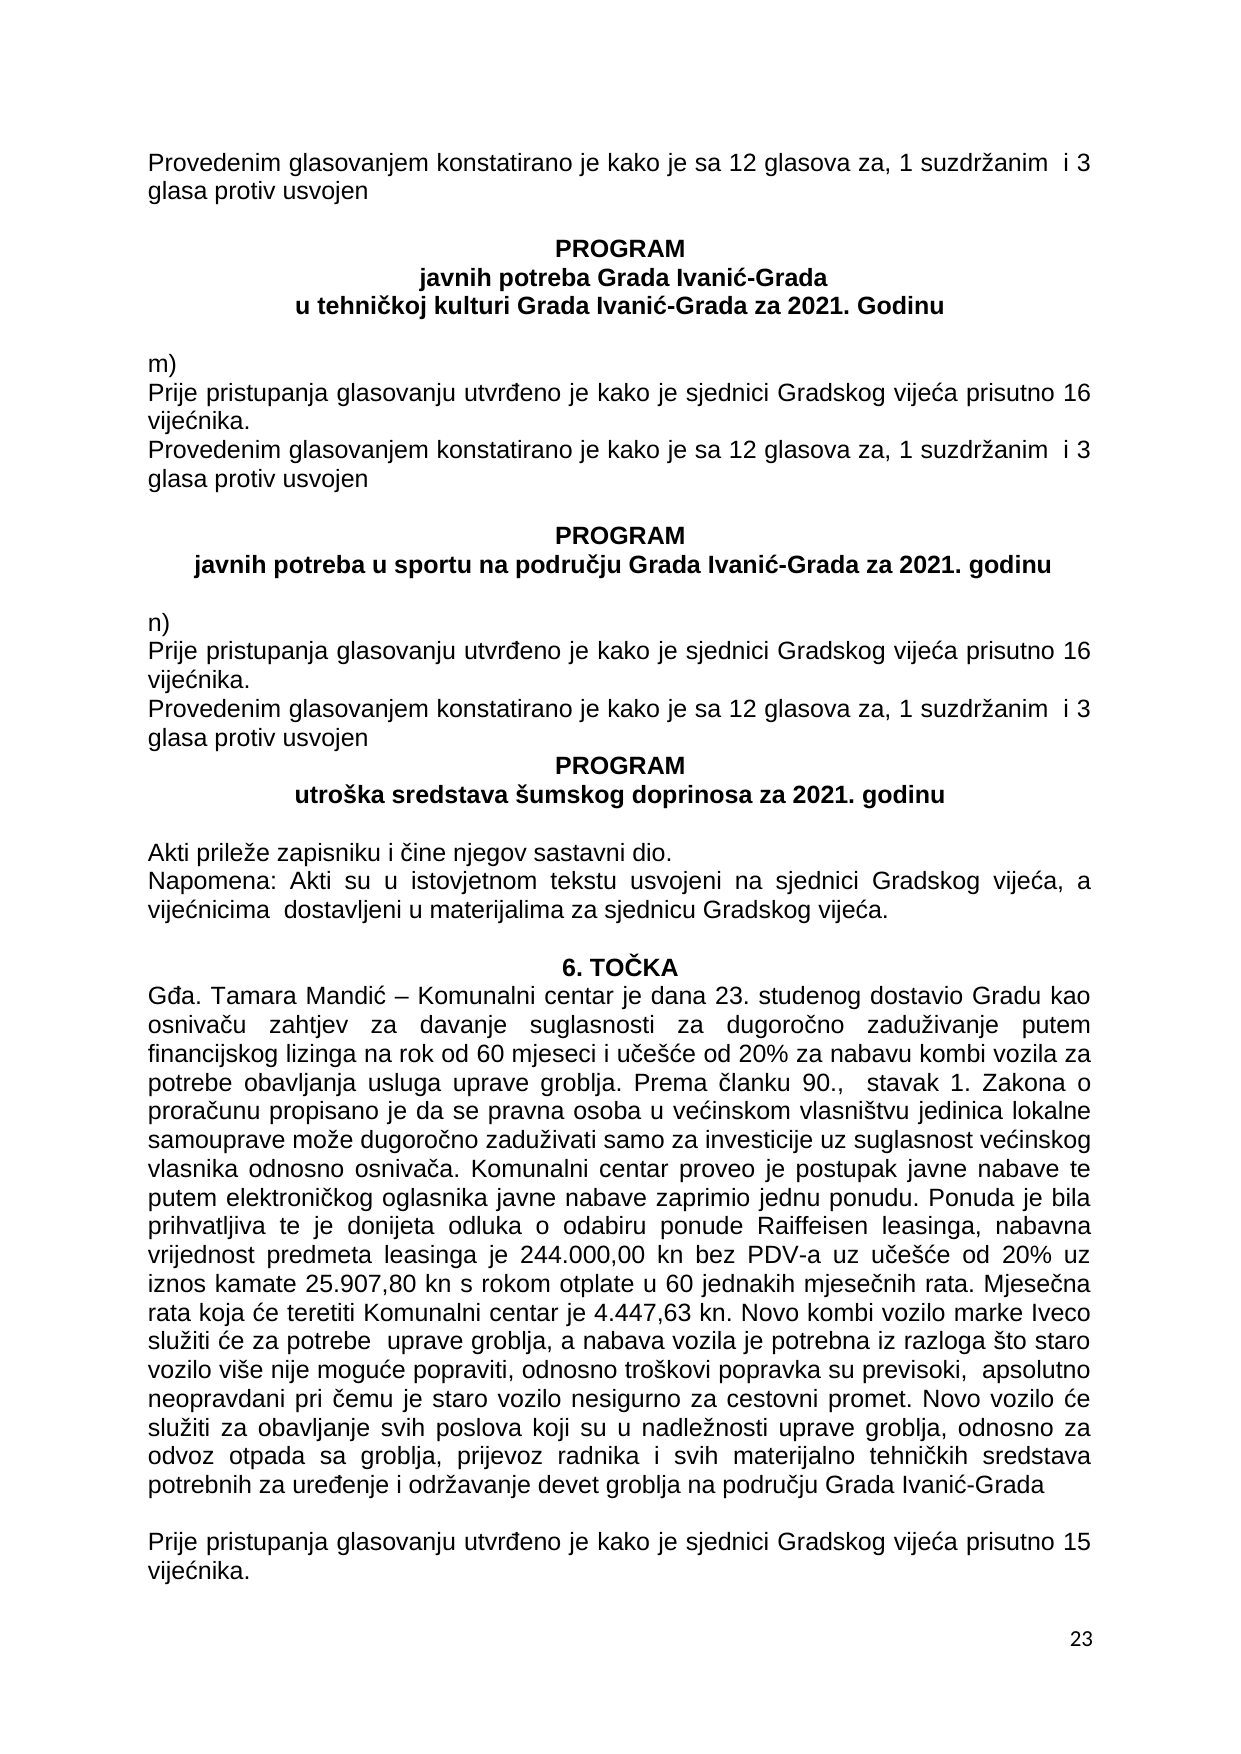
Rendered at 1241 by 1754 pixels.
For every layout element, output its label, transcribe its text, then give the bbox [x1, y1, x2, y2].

text u tehničkoj kulturi Grada Ivanić-Grada za 2021. Godinu [148, 291, 1093, 320]
text PROGRAM [148, 234, 1093, 263]
text Napomena: Akti su u istovjetnom tekstu usvojeni na sjednici Gradskog vijeća, a vijećnicima dostavljeni u materijalima za sjednicu Gradskog vijeća. [148, 866, 1093, 924]
text m) [148, 349, 1093, 378]
text javnih potreba u sportu na području Grada Ivanić-Grada za 2021. godinu [148, 550, 1093, 579]
text Prije pristupanja glasovanju utvrđeno je kako je sjednici Gradskog vijeća prisutno 15 vijećnika. [148, 1527, 1093, 1584]
text PROGRAM [148, 751, 1093, 780]
text Provedenim glasovanjem konstatirano je kako je sa 12 glasova za, 1 suzdržanim i 3 glasa protiv usvojen [148, 694, 1093, 751]
text javnih potreba Grada Ivanić-Grada [148, 263, 1093, 291]
text Provedenim glasovanjem konstatirano je kako je sa 12 glasova za, 1 suzdržanim i 3 glasa protiv usvojen [148, 148, 1093, 205]
text Prije pristupanja glasovanju utvrđeno je kako je sjednici Gradskog vijeća prisutno 16 vijećnika. [148, 636, 1093, 694]
text n) [148, 608, 1093, 636]
text Akti prileže zapisniku i čine njegov sastavni dio. [148, 838, 1093, 866]
text Prije pristupanja glasovanju utvrđeno je kako je sjednici Gradskog vijeća prisutno 16 vijećnika. [148, 378, 1093, 435]
text Provedenim glasovanjem konstatirano je kako je sa 12 glasova za, 1 suzdržanim i 3 glasa protiv usvojen [148, 435, 1093, 493]
text utroška sredstava šumskog doprinosa za 2021. godinu [148, 780, 1093, 809]
text PROGRAM [148, 521, 1093, 550]
text 6. TOČKA [148, 953, 1093, 981]
text Gđa. Tamara Mandić – Komunalni centar je dana 23. studenog dostavio Gradu kao osnivaču zahtjev za davanje suglasnosti za dugoročno zaduživanje putem financijskog lizinga na rok od 60 mjeseci i učešće od 20% za nabavu kombi vozila za potrebe obavljanja usluga uprave groblja. Prema članku 90., stavak 1. Zakona o proračunu propisano je da se pravna osoba u većinskom vlasništvu jedinica lokalne samouprave može dugoročno zaduživati samo za investicije uz suglasnost većinskog vlasnika odnosno osnivača. Komunalni centar proveo je postupak javne nabave te putem elektroničkog oglasnika javne nabave zaprimio jednu ponudu. Ponuda je bila prihvatljiva te je donijeta odluka o odabiru ponude Raiffeisen leasinga, nabavna vrijednost predmeta leasinga je 244.000,00 kn bez PDV-a uz učešće od 20% uz iznos kamate 25.907,80 kn s rokom otplate u 60 jednakih mjesečnih rata. Mjesečna rata koja će teretiti Komunalni centar je 4.447,63 kn. Novo kombi vozilo marke Iveco služiti će za potrebe uprave groblja, a nabava vozila je potrebna iz razloga što staro vozilo više nije moguće popraviti, odnosno troškovi popravka su previsoki, apsolutno neopravdani pri čemu je staro vozilo nesigurno za cestovni promet. Novo vozilo će služiti za obavljanje svih poslova koji su u nadležnosti uprave groblja, odnosno za odvoz otpada sa groblja, prijevoz radnika i svih materijalno tehničkih sredstava potrebnih za uređenje i održavanje devet groblja na području Grada Ivanić-Grada [148, 981, 1093, 1499]
